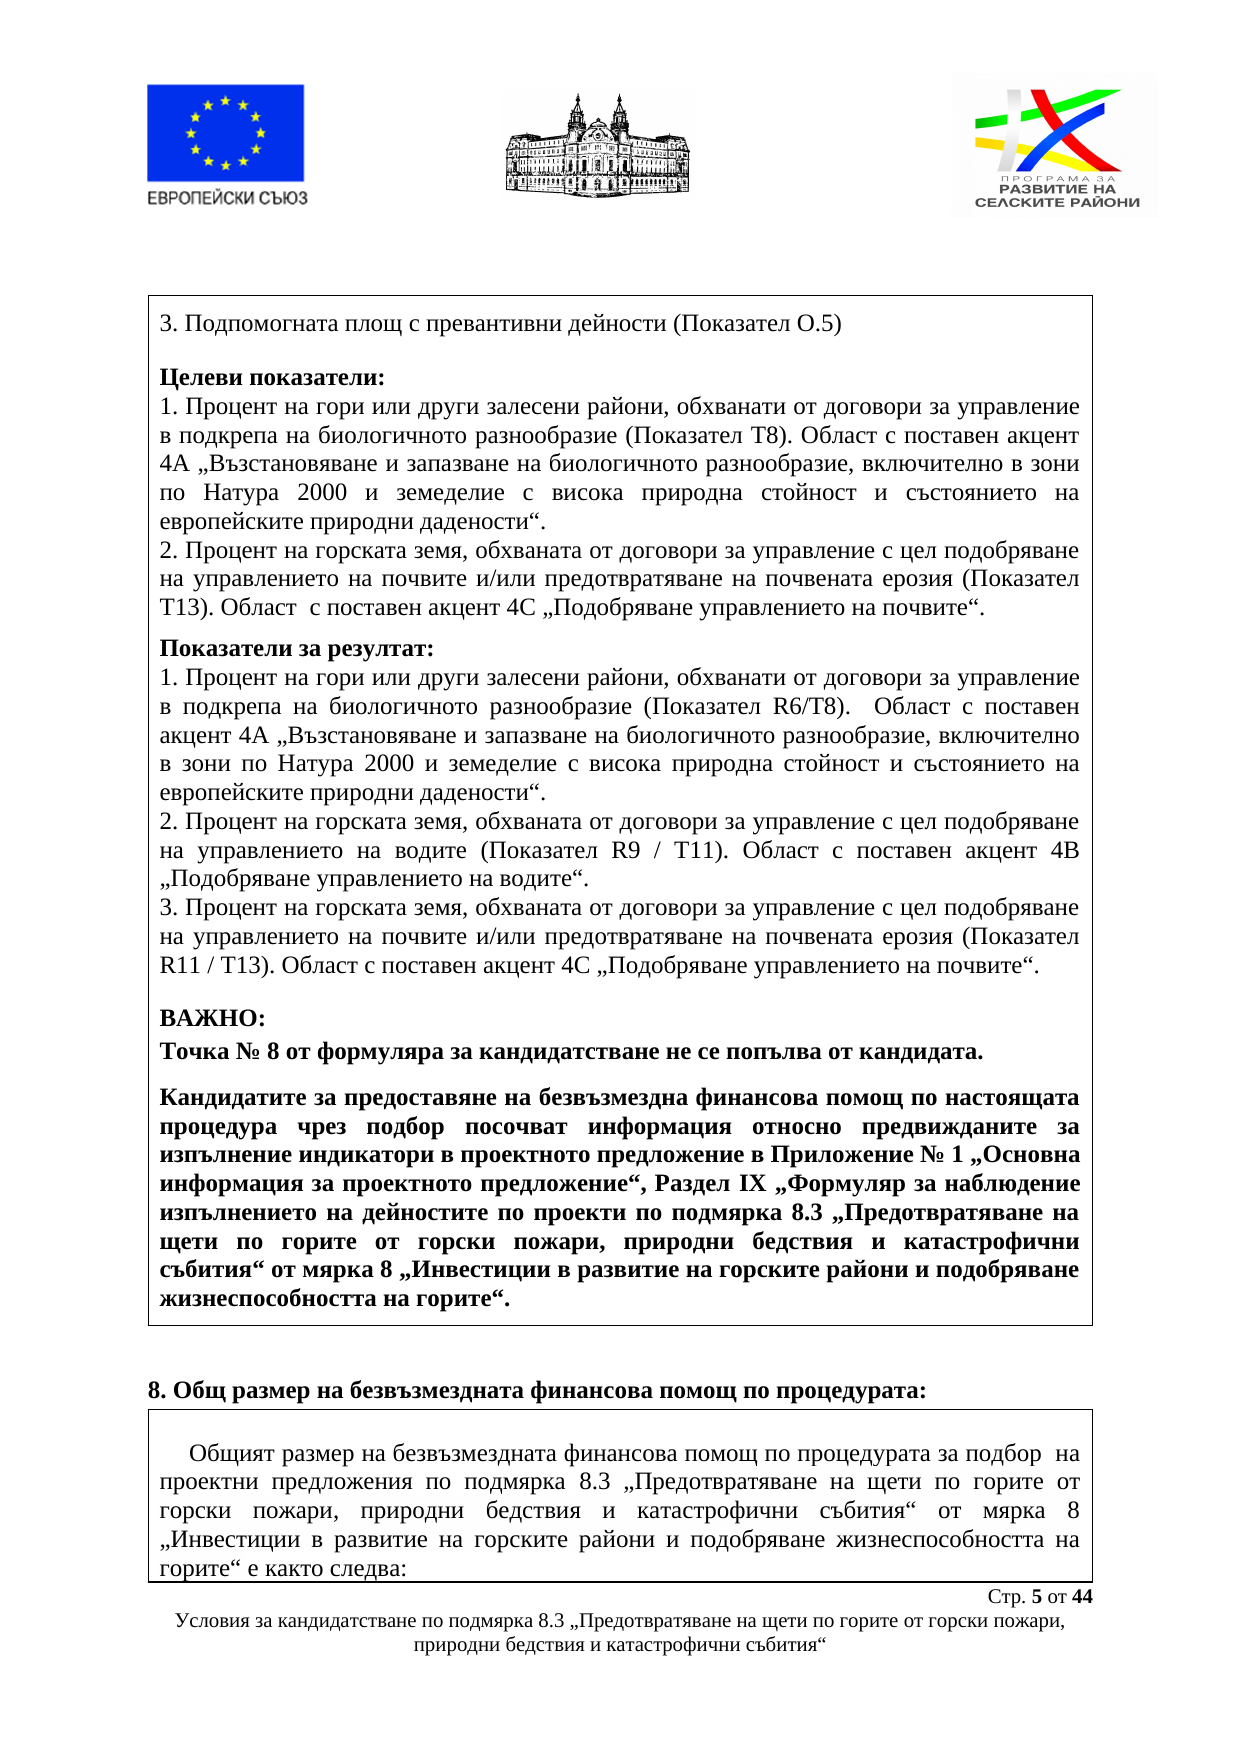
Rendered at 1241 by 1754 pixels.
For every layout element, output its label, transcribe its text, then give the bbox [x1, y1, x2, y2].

picture [950, 73, 1159, 218]
subtitle 8. Общ размер на безвъзмездната финансова помощ по процедурата: [148, 1376, 1093, 1404]
picture [501, 90, 697, 201]
picture [147, 83, 309, 208]
